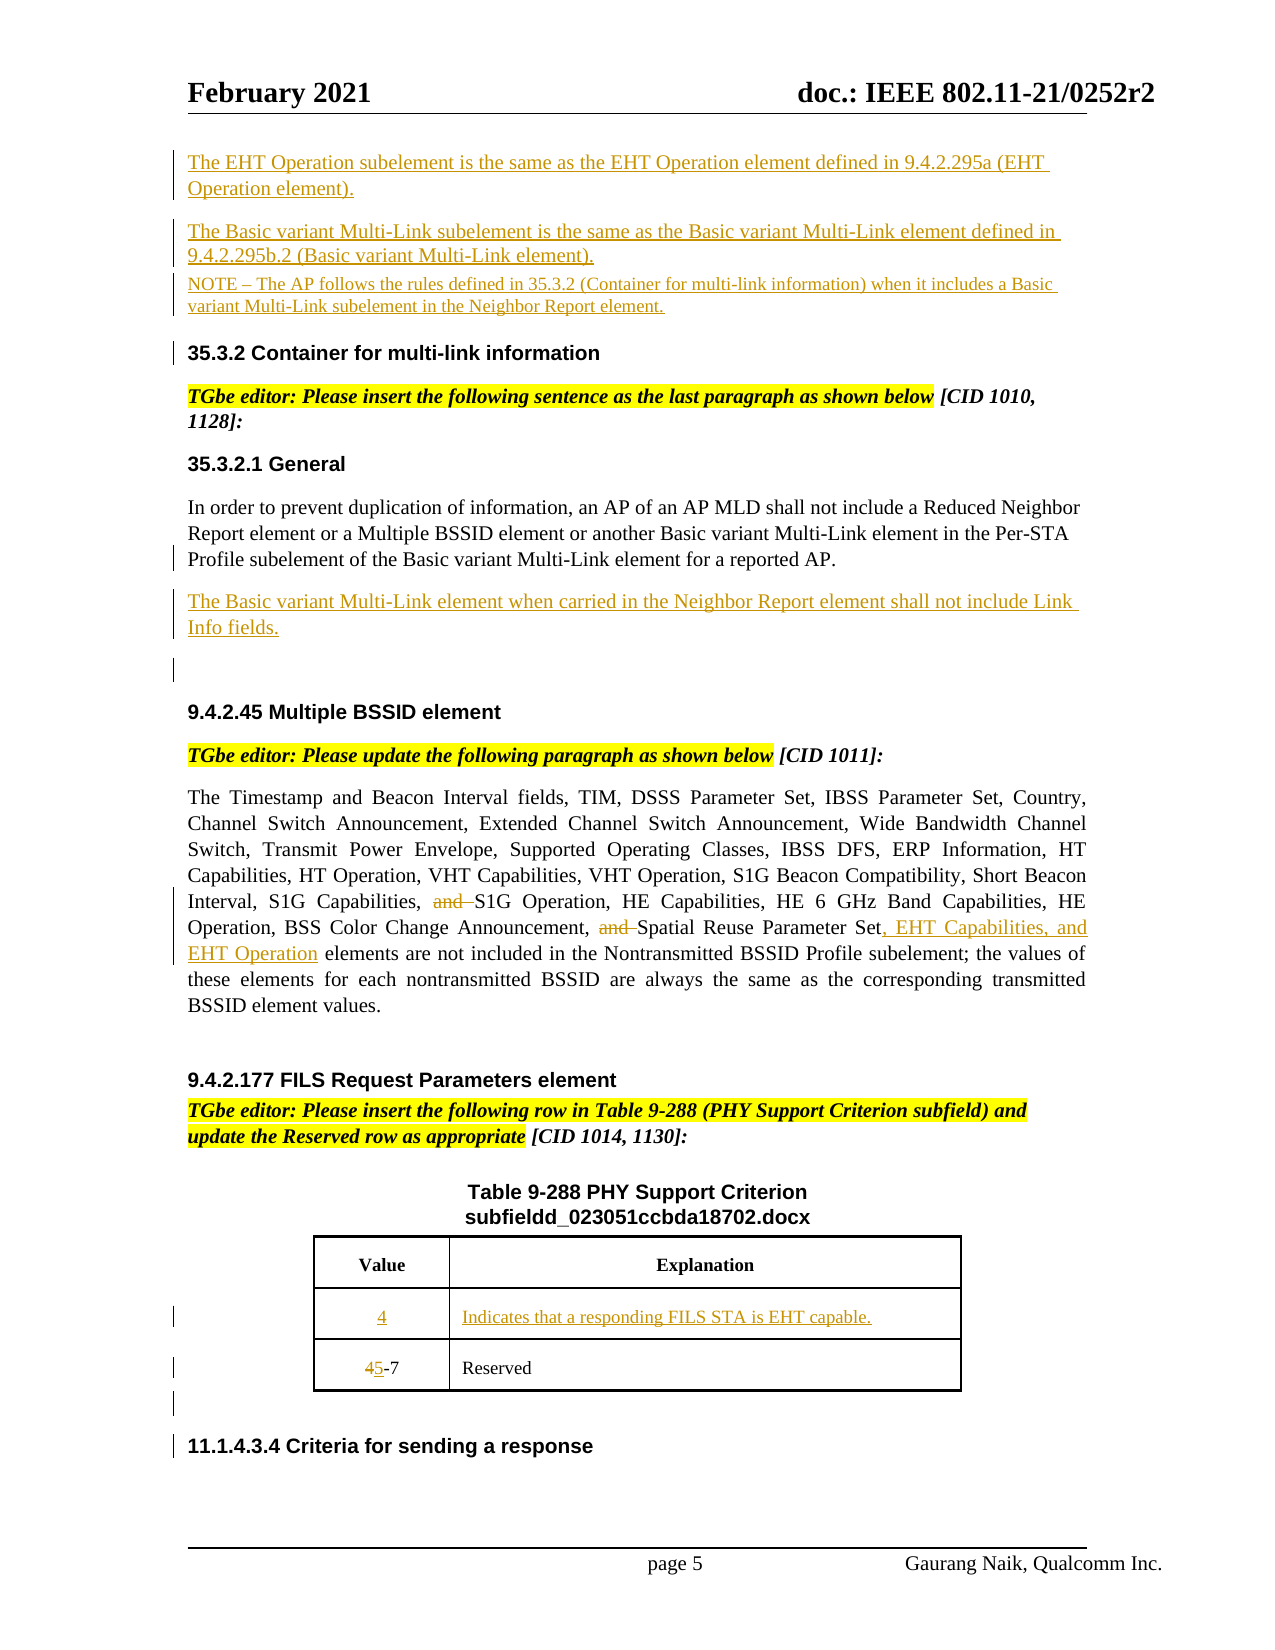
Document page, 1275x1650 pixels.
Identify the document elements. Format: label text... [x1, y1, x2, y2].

text 9.4.2.45 Multiple BSSID element [187, 700, 1087, 724]
table_cell -7 [315, 1340, 449, 1389]
table_header Table 9-288 PHY Support Criterion subfield [314, 1166, 961, 1235]
text 11.1.4.3.4 Criteria for sending a response [187, 1434, 1087, 1458]
text In order to prevent duplication of information, an AP of an AP MLD shall not include a Reduced Neighbor Report element or a Multiple BSSID element or another Basic variant Multi-Link element in the Per-STA Profile subelement of the Basic variant Multi-Link element for a reported AP. [187, 494, 1087, 571]
text The Timestamp and Beacon Interval fields, TIM, DSSS Parameter Set, IBSS Parameter Set, Country, Channel Switch Announcement, Extended Channel Switch Announcement, Wide Bandwidth Channel Switch, Transmit Power Envelope, Supported Operating Classes, IBSS DFS, ERP Information, HT Capabilities, HT Operation, VHT Capabilities, VHT Operation, S1G Beacon Compatibility, Short Beacon Interval, S1G Capabilities, S1G Operation, HE Capabilities, HE 6 GHz Band Capabilities, HE Operation, BSS Color Change Announcement, Spatial Reuse Parameter Set elements are not included in the Nontransmitted BSSID Profile subelement; the values of these elements for each nontransmitted BSSID are always the same as the corresponding transmitted BSSID element values. [187, 785, 1087, 1017]
table_cell Reserved [450, 1340, 960, 1389]
table_cell Explanation [450, 1238, 960, 1286]
table_cell [450, 1289, 960, 1338]
table_cell Value [315, 1238, 449, 1286]
text TGbe editor: Please update the following paragraph as shown below [CID 1011]: [774, 743, 1087, 767]
text TGbe editor: Please insert the following row in Table 9-288 (PHY Support Criterion subfield) and update the Reserved row as appropriate [CID 1014, 1130]: [187, 1098, 1087, 1148]
text TGbe editor: Please insert the following sentence as the last paragraph as shown below [CID 1010, 1128]: [187, 383, 1087, 433]
text 35.3.2.1 General [187, 452, 1087, 476]
text 35.3.2 Container for multi-link information [187, 341, 1087, 365]
table_cell [315, 1289, 449, 1338]
text 9.4.2.177 FILS Request Parameters element [187, 1067, 1087, 1092]
